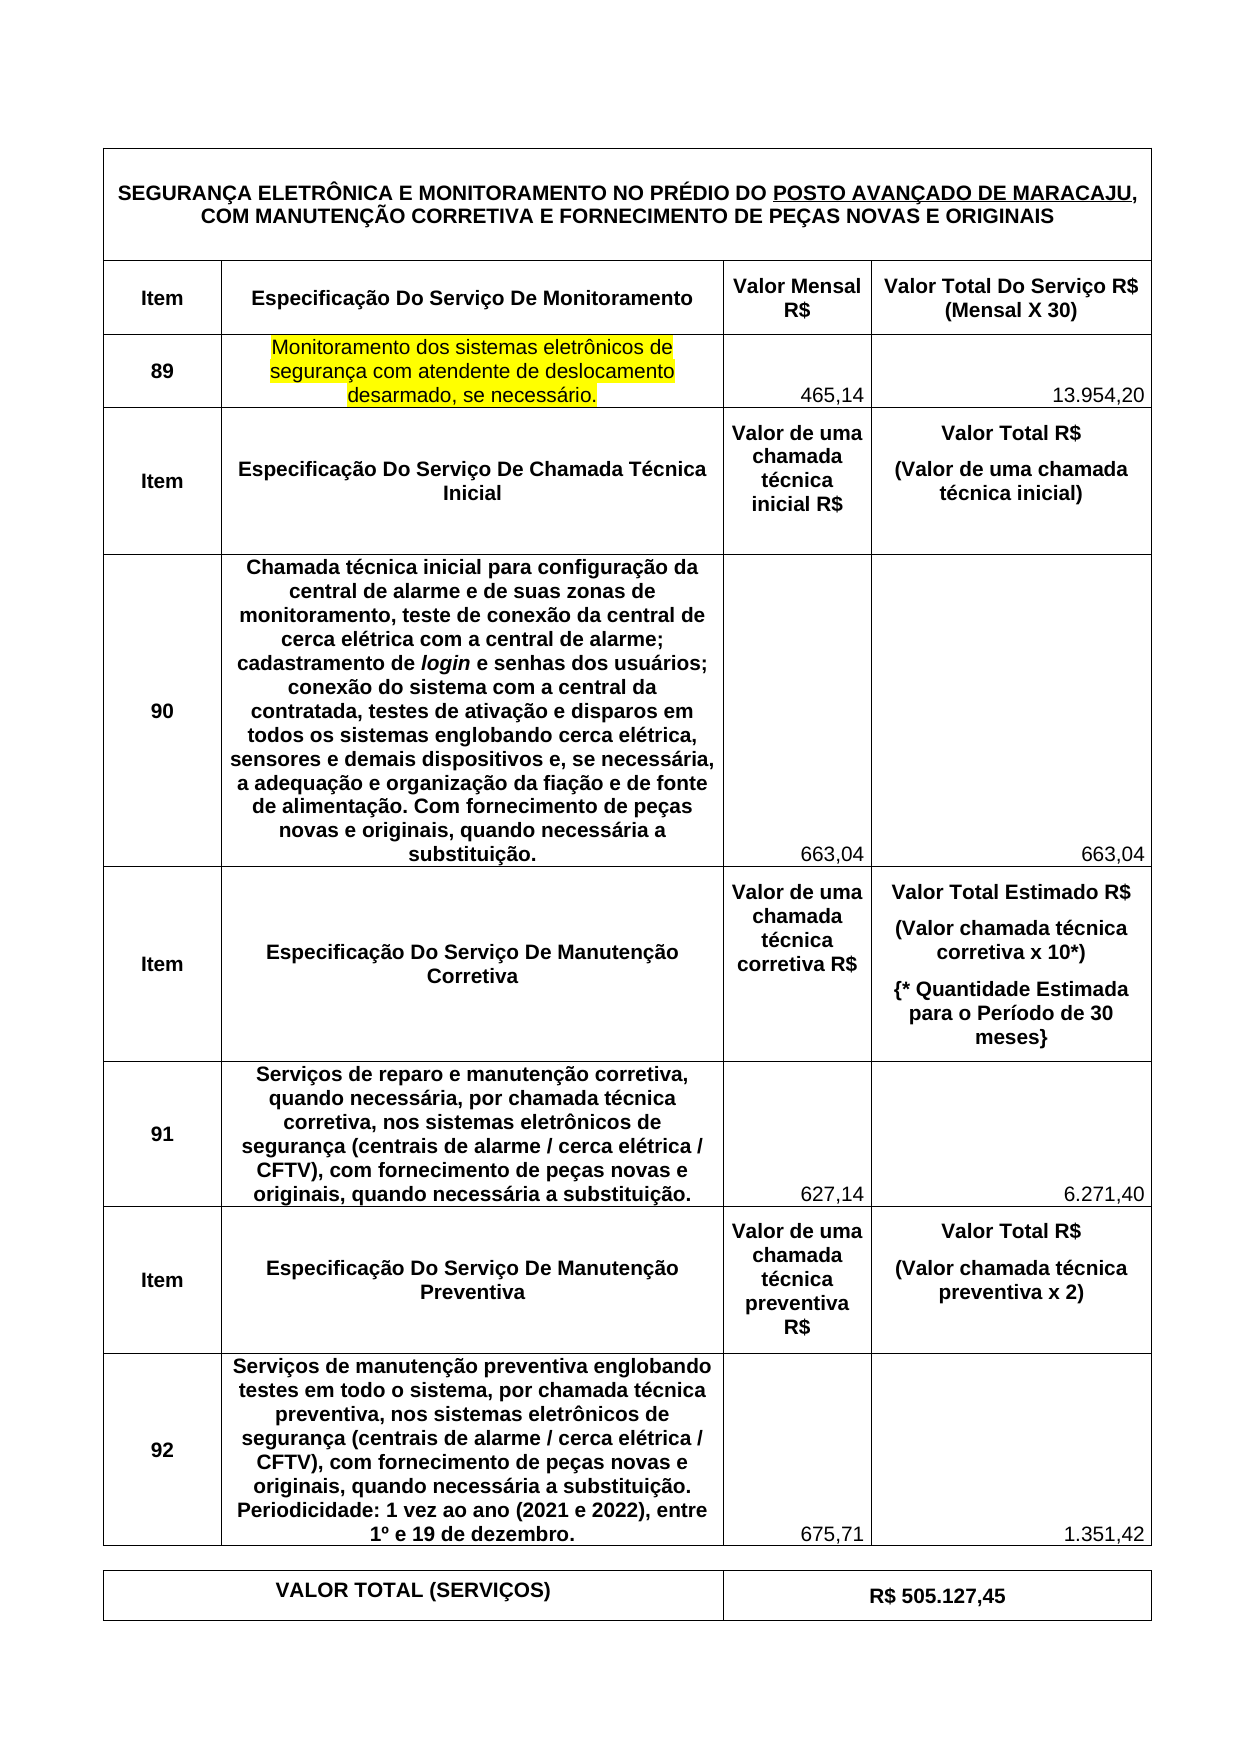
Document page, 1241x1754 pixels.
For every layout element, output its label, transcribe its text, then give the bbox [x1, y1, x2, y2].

table_cell Monitoramento dos sistemas eletrônicos de segurança com atendente de deslocamento desarmado, se necessário. [222, 335, 347, 407]
table_cell 1.351,42 [872, 1354, 1151, 1545]
table_cell Valor de uma chamada técnica corretiva R$ [724, 867, 871, 1061]
table_cell 627,14 [724, 1062, 871, 1206]
table_cell 663,04 [872, 555, 1151, 866]
table_cell 465,14 [724, 335, 871, 407]
table_cell Serviços de manutenção preventiva englobando testes em todo o sistema, por chamada técnica preventiva, nos sistemas eletrônicos de segurança (centrais de alarme / cerca elétrica / CFTV), com fornecimento de peças novas e originais, quando necessária a substituição. Periodicidade: 1 vez ao ano (2021 e 2022), entre 1º e 19 de dezembro. [222, 1354, 723, 1545]
table_cell Especificação Do Serviço De Monitoramento [222, 261, 723, 334]
table_header R$ 505.127,45 [724, 1571, 1151, 1620]
table_cell Item [104, 1207, 221, 1353]
table_cell Item [104, 261, 221, 334]
table_cell Especificação Do Serviço De Manutenção Corretiva [222, 867, 723, 1061]
table_cell Item [104, 867, 221, 1061]
table_cell Valor Total Estimado R$ (Valor chamada técnica corretiva x 10*) {* Quantidade Estimada para o Período de 30 meses} [872, 867, 1151, 1061]
table_cell Item [104, 408, 221, 554]
table_cell 92 [104, 1354, 221, 1545]
table_cell Valor de uma chamada técnica inicial R$ [724, 408, 871, 554]
table_cell 675,71 [724, 1354, 871, 1545]
table_cell 6.271,40 [872, 1062, 1151, 1206]
table_cell Valor Mensal R$ [724, 261, 871, 334]
table_header SEGURANÇA ELETRÔNICA E MONITORAMENTO NO PRÉDIO DO POSTO AVANÇADO DE MARACAJU, COM MANUTENÇÃO CORRETIVA E FORNECIMENTO DE PEÇAS NOVAS E ORIGINAIS [104, 149, 1151, 260]
table_cell Monitoramento dos sistemas eletrônicos de segurança com atendente de deslocamento desarmado, se necessário. [597, 335, 723, 407]
table_cell Especificação Do Serviço De Manutenção Preventiva [222, 1207, 723, 1353]
table_cell Chamada técnica inicial para configuração da central de alarme e de suas zonas de monitoramento, teste de conexão da central de cerca elétrica com a central de alarme; cadastramento de login e senhas dos usuários; conexão do sistema com a central da contratada, testes de ativação e disparos em todos os sistemas englobando cerca elétrica, sensores e demais dispositivos e, se necessária, a adequação e organização da fiação e de fonte de alimentação. Com fornecimento de peças novas e originais, quando necessária a substituição. [222, 555, 723, 866]
table_cell 663,04 [724, 555, 871, 866]
table_cell Serviços de reparo e manutenção corretiva, quando necessária, por chamada técnica corretiva, nos sistemas eletrônicos de segurança (centrais de alarme / cerca elétrica / CFTV), com fornecimento de peças novas e originais, quando necessária a substituição. [222, 1062, 723, 1206]
table_cell 13.954,20 [872, 335, 1151, 407]
table_cell 89 [104, 335, 221, 407]
table_cell Especificação Do Serviço De Chamada Técnica Inicial [222, 408, 723, 554]
table_cell Valor de uma chamada técnica preventiva R$ [724, 1207, 871, 1353]
table_cell Valor Total Do Serviço R$ (Mensal X 30) [872, 261, 1151, 334]
table_cell 91 [104, 1062, 221, 1206]
table_cell Valor Total R$ (Valor de uma chamada técnica inicial) [872, 408, 1151, 554]
table_cell Valor Total R$ (Valor chamada técnica preventiva x 2) [872, 1207, 1151, 1353]
table_header VALOR TOTAL (SERVIÇOS) [104, 1571, 723, 1620]
table_cell 90 [104, 555, 221, 866]
